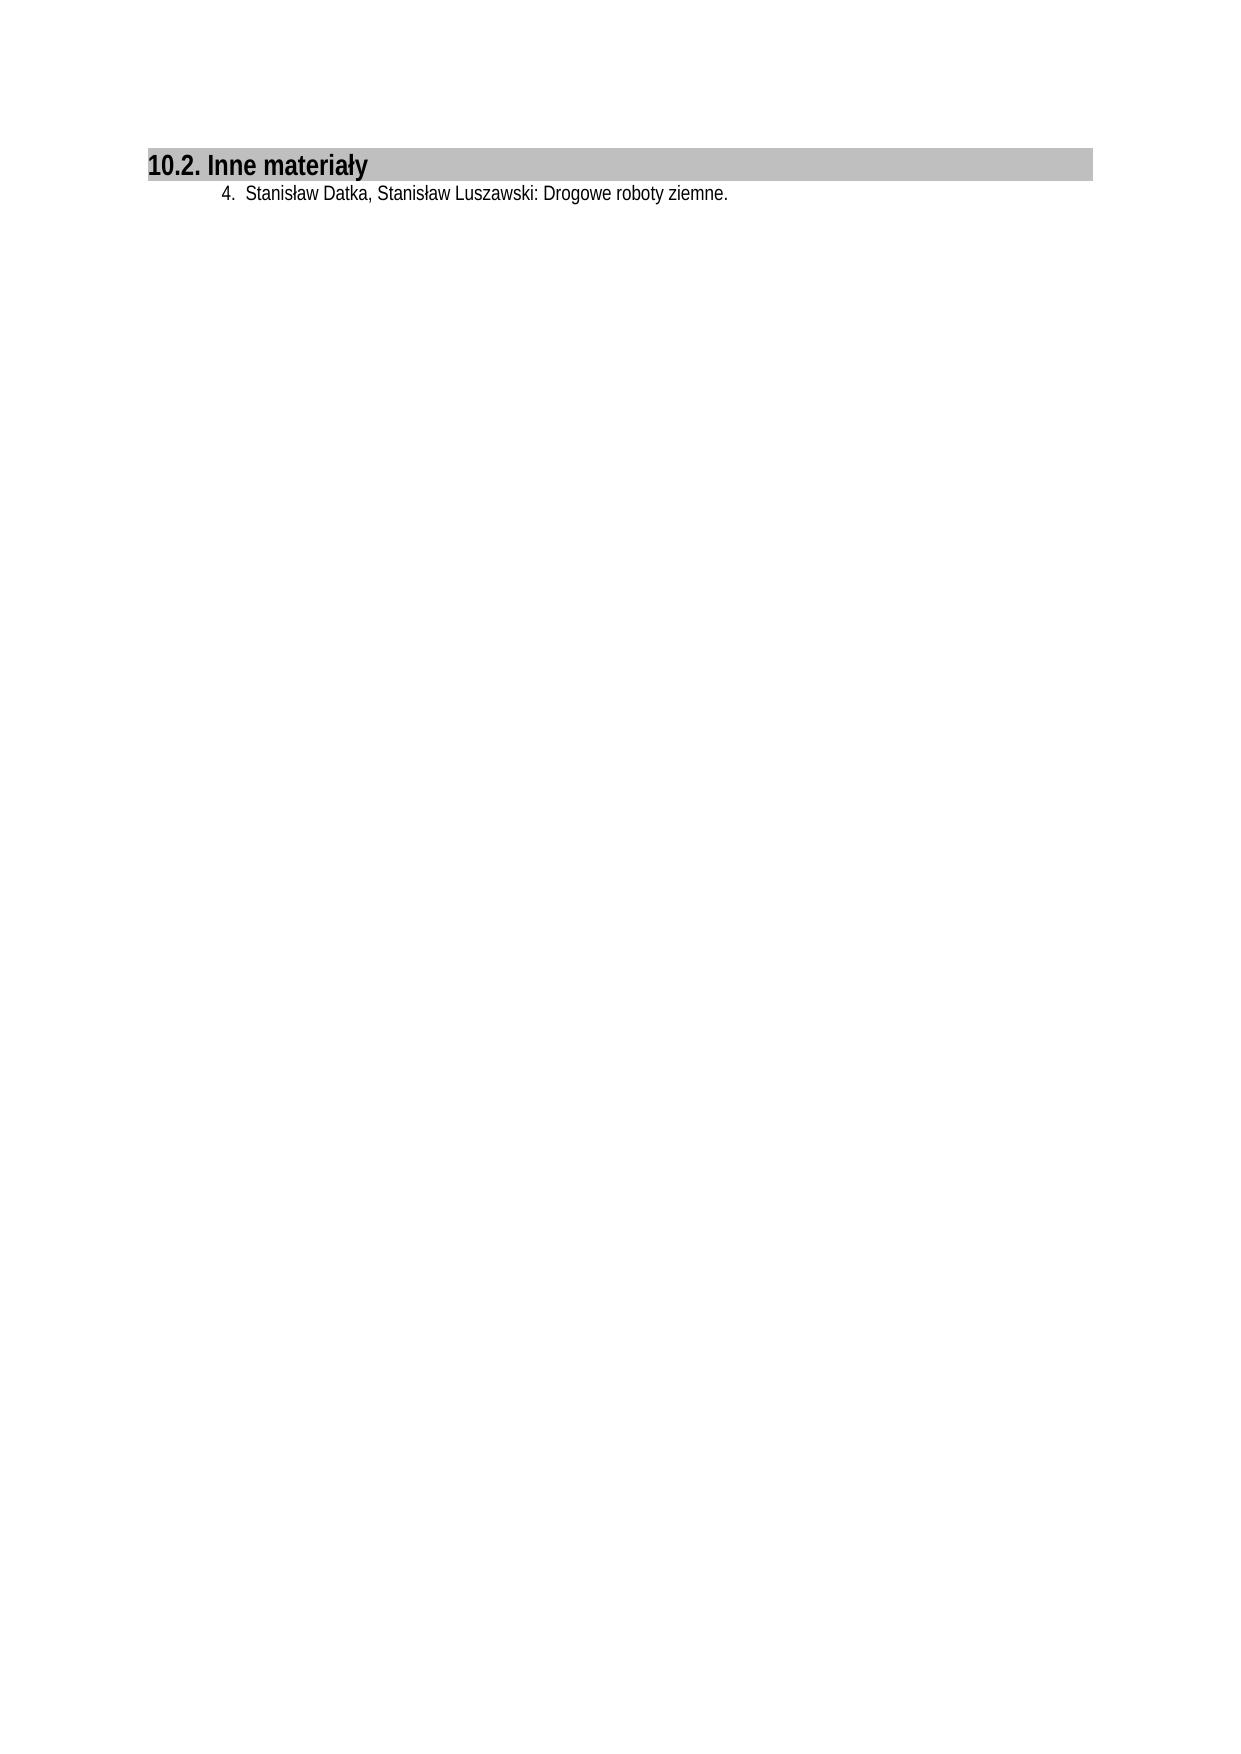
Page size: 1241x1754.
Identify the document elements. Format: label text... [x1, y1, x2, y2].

text 4. Stanisław Datka, Stanisław Luszawski: Drogowe roboty ziemne. [148, 181, 1093, 205]
subtitle 10.2. Inne materiały [148, 148, 1093, 181]
